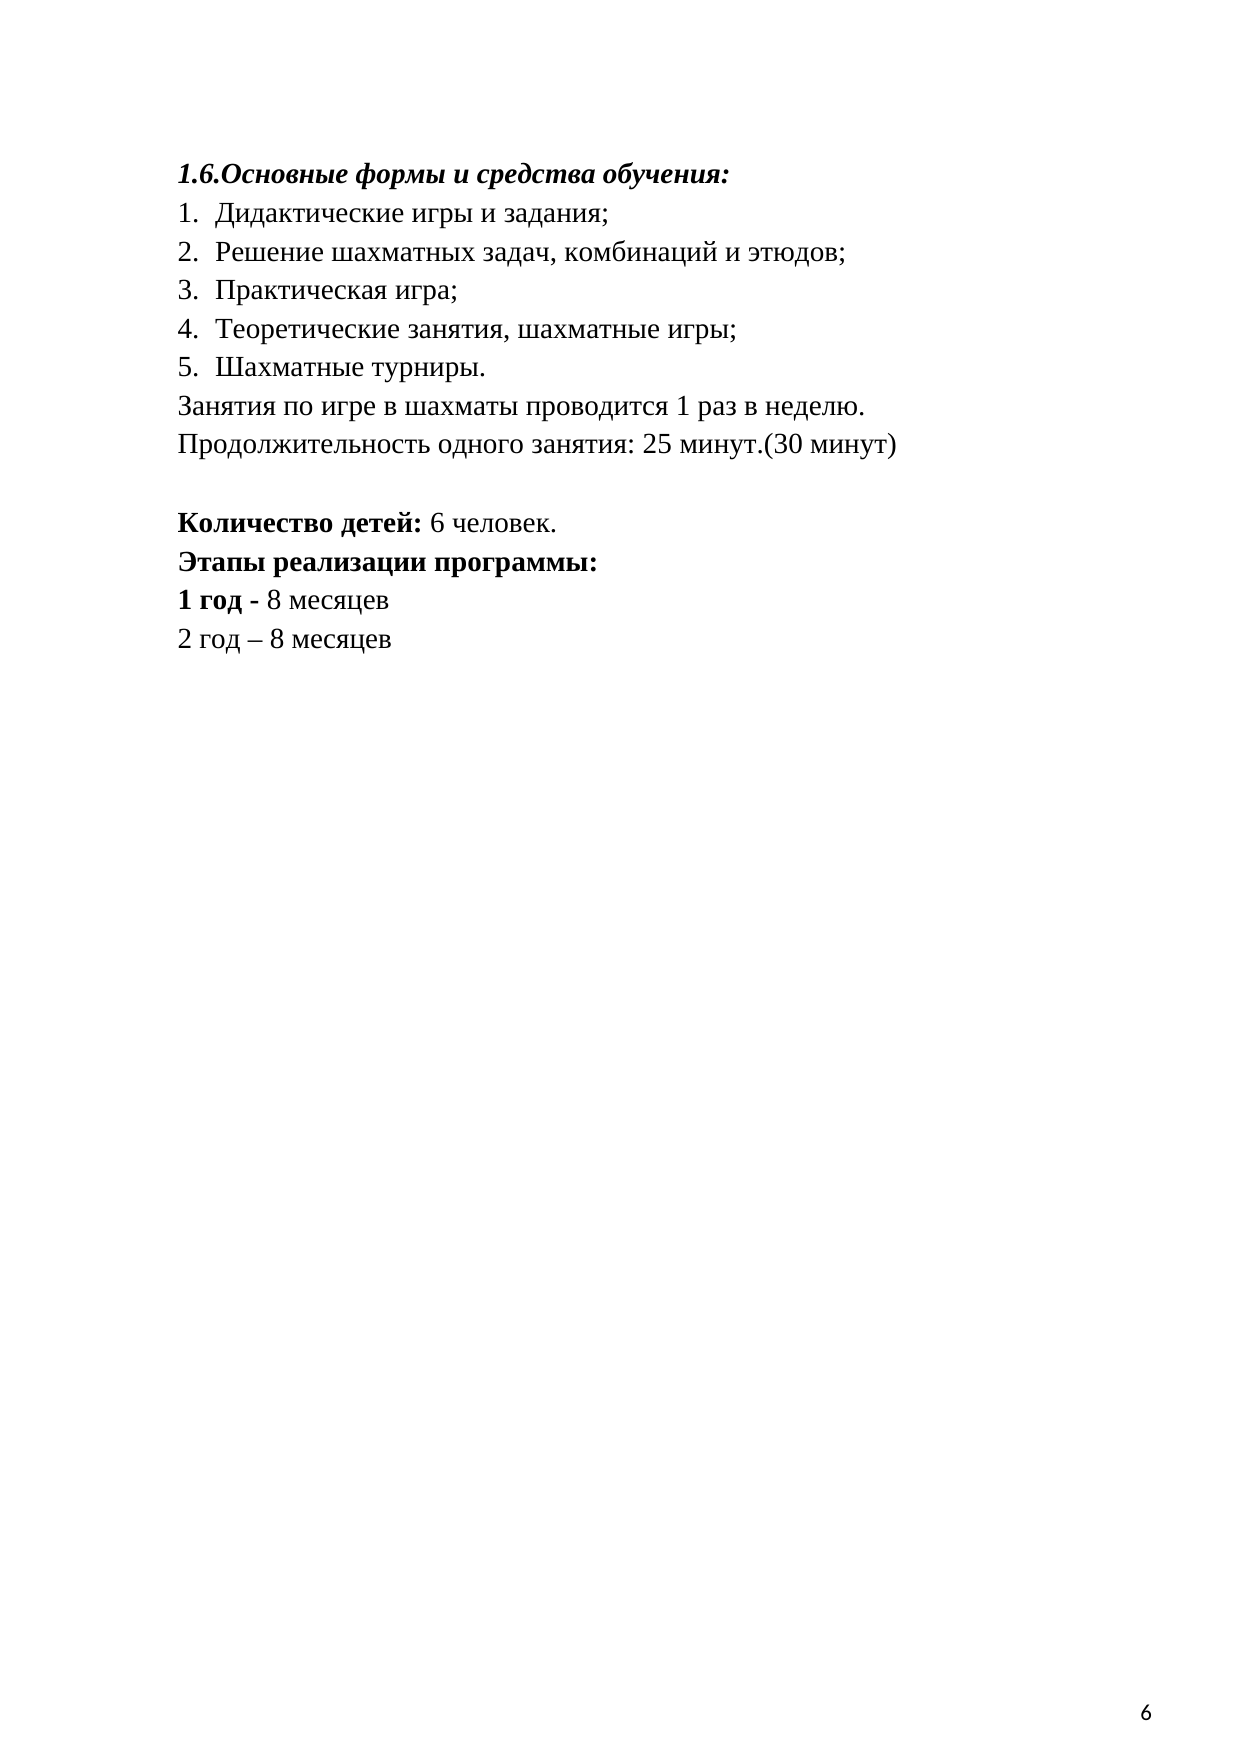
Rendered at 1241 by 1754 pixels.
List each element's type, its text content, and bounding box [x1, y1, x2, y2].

text Этапы реализации программы: [177, 544, 1152, 577]
text 2 год – 8 месяцев [177, 621, 1152, 654]
text Продолжительность одного занятия: 25 минут.(30 минут) [177, 426, 1152, 460]
text 1.6.Основные формы и средства обучения: [177, 157, 1152, 190]
text 3. Практическая игра; [177, 272, 1152, 306]
text 5. Шахматные турниры. [177, 349, 1152, 383]
text 1 год - 8 месяцев [177, 582, 1152, 616]
text 4. Теоретические занятия, шахматные игры; [177, 311, 1152, 344]
text Занятия по игре в шахматы проводится 1 раз в неделю. [177, 388, 1152, 421]
text 2. Решение шахматных задач, комбинаций и этюдов; [177, 234, 1152, 267]
text Количество детей: 6 человек. [177, 505, 1152, 539]
text 1. Дидактические игры и задания; [177, 195, 1152, 229]
